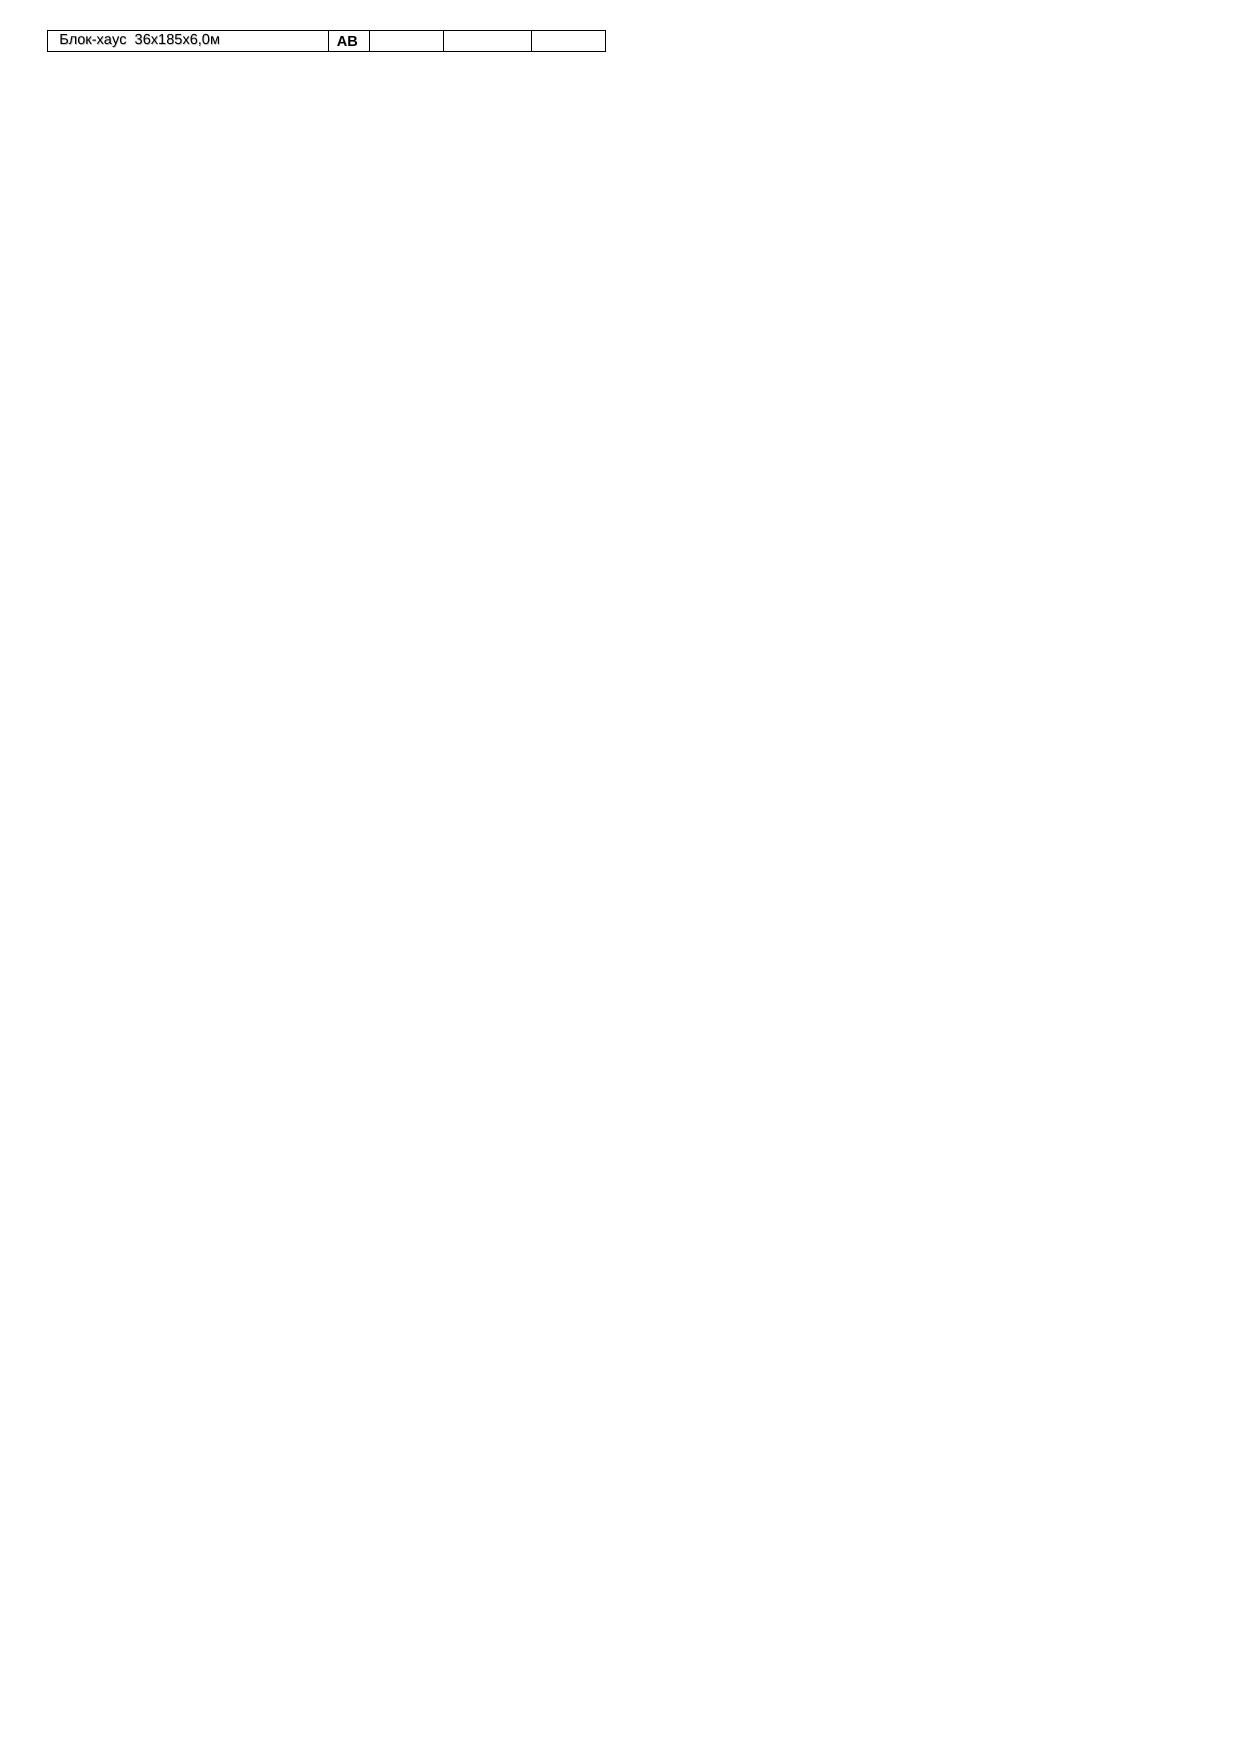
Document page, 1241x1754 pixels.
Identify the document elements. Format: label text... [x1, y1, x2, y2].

table_cell [532, 31, 605, 51]
table_cell АВ [329, 31, 369, 51]
table_cell [370, 31, 443, 51]
table_cell [444, 31, 531, 51]
table_cell Блок-хаус 36х185х6,0м [48, 31, 328, 51]
